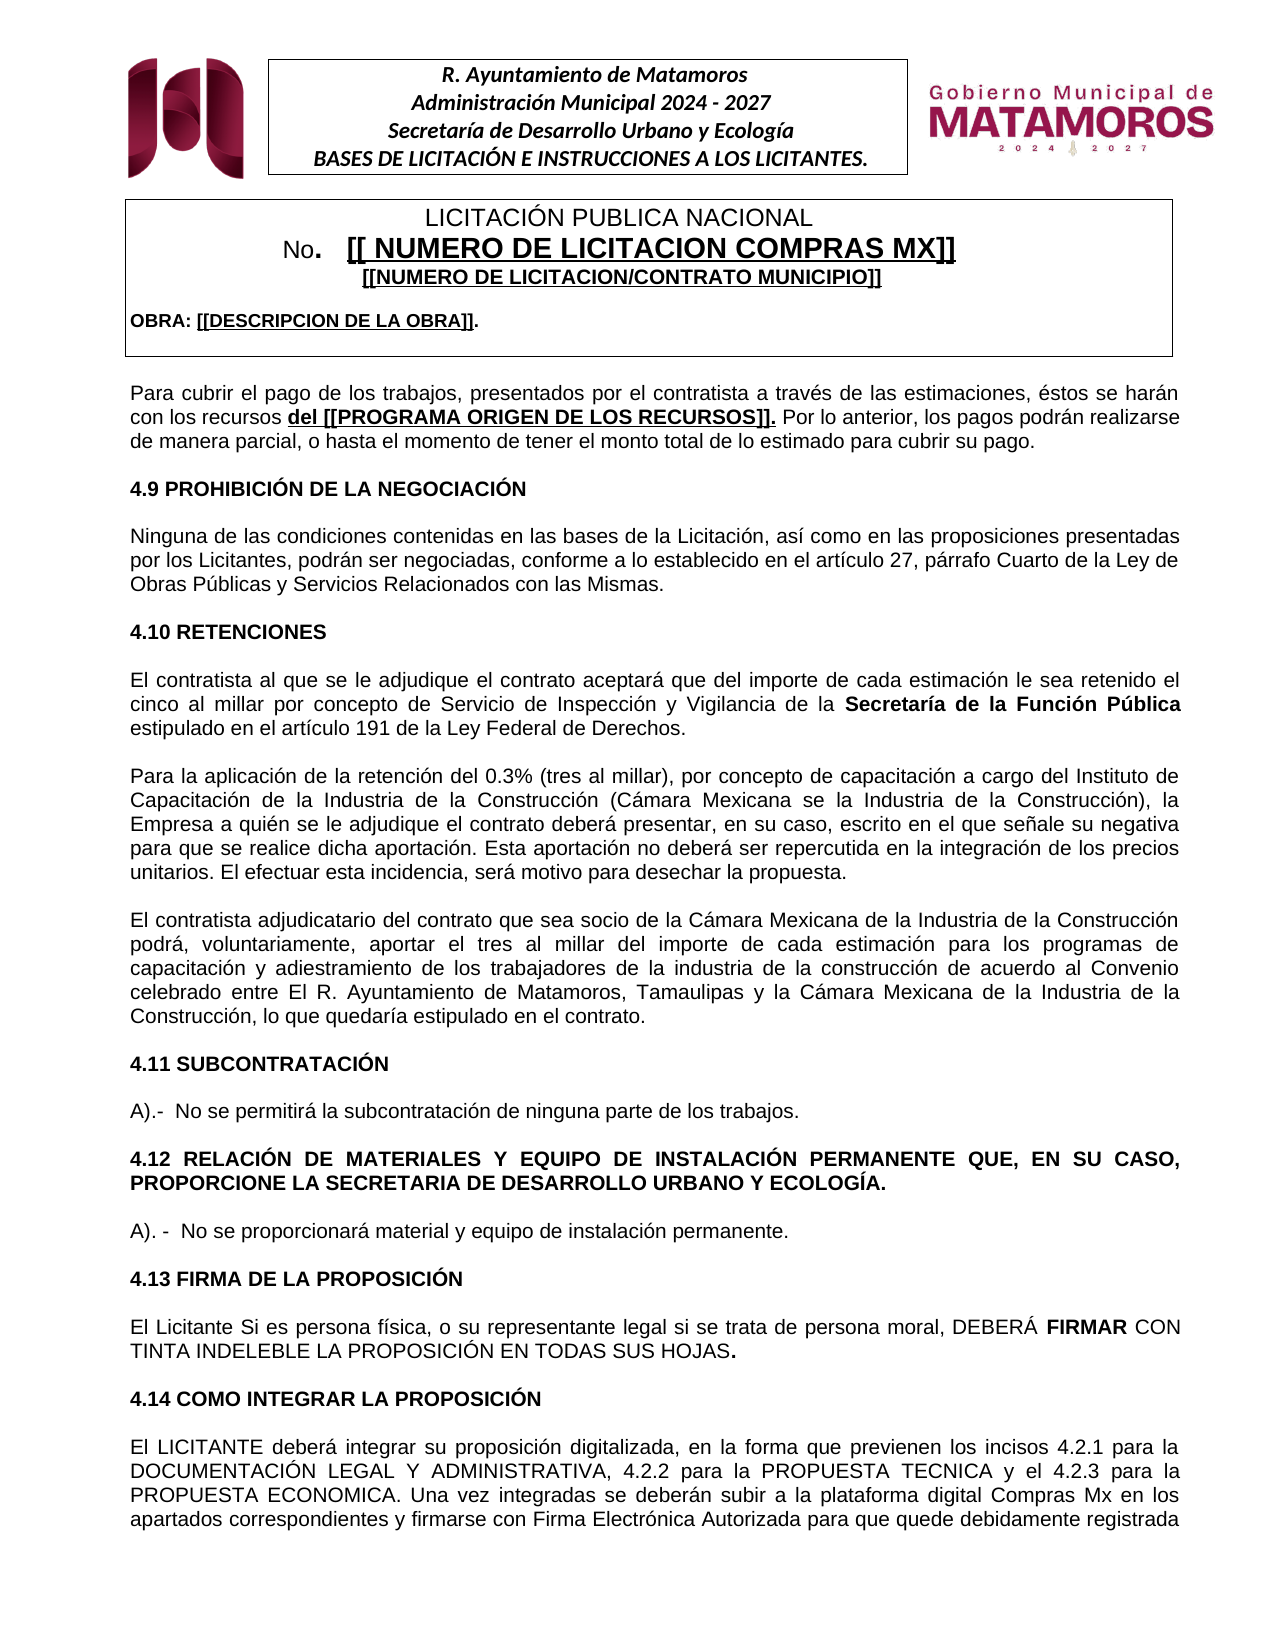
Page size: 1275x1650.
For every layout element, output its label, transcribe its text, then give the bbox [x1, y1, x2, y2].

text 4.11 SUBCONTRATACIÓN [130, 1051, 1181, 1075]
text 4.14 COMO INTEGRAR LA PROPOSICIÓN [130, 1387, 1181, 1411]
picture [128, 54, 248, 180]
text A).- No se permitirá la subcontratación de ninguna parte de los trabajos. [130, 1099, 1181, 1123]
text 4.10 RETENCIONES [130, 620, 1181, 644]
text El contratista al que se le adjudique el contrato aceptará que del importe de cada estimación le sea retenido el cinco al millar por concepto de Servicio de Inspección y Vigilancia de la Secretaría de la Función Pública estipulado en el artículo 191 de la Ley Federal de Derechos. [130, 668, 1181, 740]
text 4.9 PROHIBICIÓN DE LA NEGOCIACIÓN [130, 476, 1181, 500]
text Para cubrir el pago de los trabajos, presentados por el contratista a través de las estimaciones, éstos se harán con los recursos del [[PROGRAMA ORIGEN DE LOS RECURSOS]]. Por lo anterior, los pagos podrán realizarse de manera parcial, o hasta el momento de tener el monto total de lo estimado para cubrir su pago. [130, 381, 1181, 452]
text 4.12 RELACIÓN DE MATERIALES Y EQUIPO DE INSTALACIÓN PERMANENTE QUE, EN SU CASO, PROPORCIONE LA SECRETARIA DE DESARROLLO URBANO Y ECOLOGÍA. [130, 1147, 1181, 1195]
text A). - No se proporcionará material y equipo de instalación permanente. [130, 1219, 1181, 1243]
text El contratista adjudicatario del contrato que sea socio de la Cámara Mexicana de la Industria de la Construcción podrá, voluntariamente, aportar el tres al millar del importe de cada estimación para los programas de capacitación y adiestramiento de los trabajadores de la industria de la construcción de acuerdo al Convenio celebrado entre El R. Ayuntamiento de Matamoros, Tamaulipas y la Cámara Mexicana de la Industria de la Construcción, lo que quedaría estipulado en el contrato. [130, 908, 1181, 1027]
text Para la aplicación de la retención del 0.3% (tres al millar), por concepto de capacitación a cargo del Instituto de Capacitación de la Industria de la Construcción (Cámara Mexicana se la Industria de la Construcción), la Empresa a quién se le adjudique el contrato deberá presentar, en su caso, escrito en el que señale su negativa para que se realice dicha aportación. Esta aportación no deberá ser repercutida en la integración de los precios unitarios. El efectuar esta incidencia, será motivo para desechar la propuesta. [130, 764, 1181, 884]
text 4.13 FIRMA DE LA PROPOSICIÓN [130, 1267, 1181, 1291]
text El Licitante Si es persona física, o su representante legal si se trata de persona moral, DEBERÁ FIRMAR CON TINTA INDELEBLE LA PROPOSICIÓN EN TODAS SUS HOJAS. [130, 1315, 1181, 1363]
text Ninguna de las condiciones contenidas en las bases de la Licitación, así como en las proposiciones presentadas por los Licitantes, podrán ser negociadas, conforme a lo establecido en el artículo 27, párrafo Cuarto de la Ley de Obras Públicas y Servicios Relacionados con las Mismas. [130, 524, 1181, 596]
picture [923, 64, 1219, 164]
